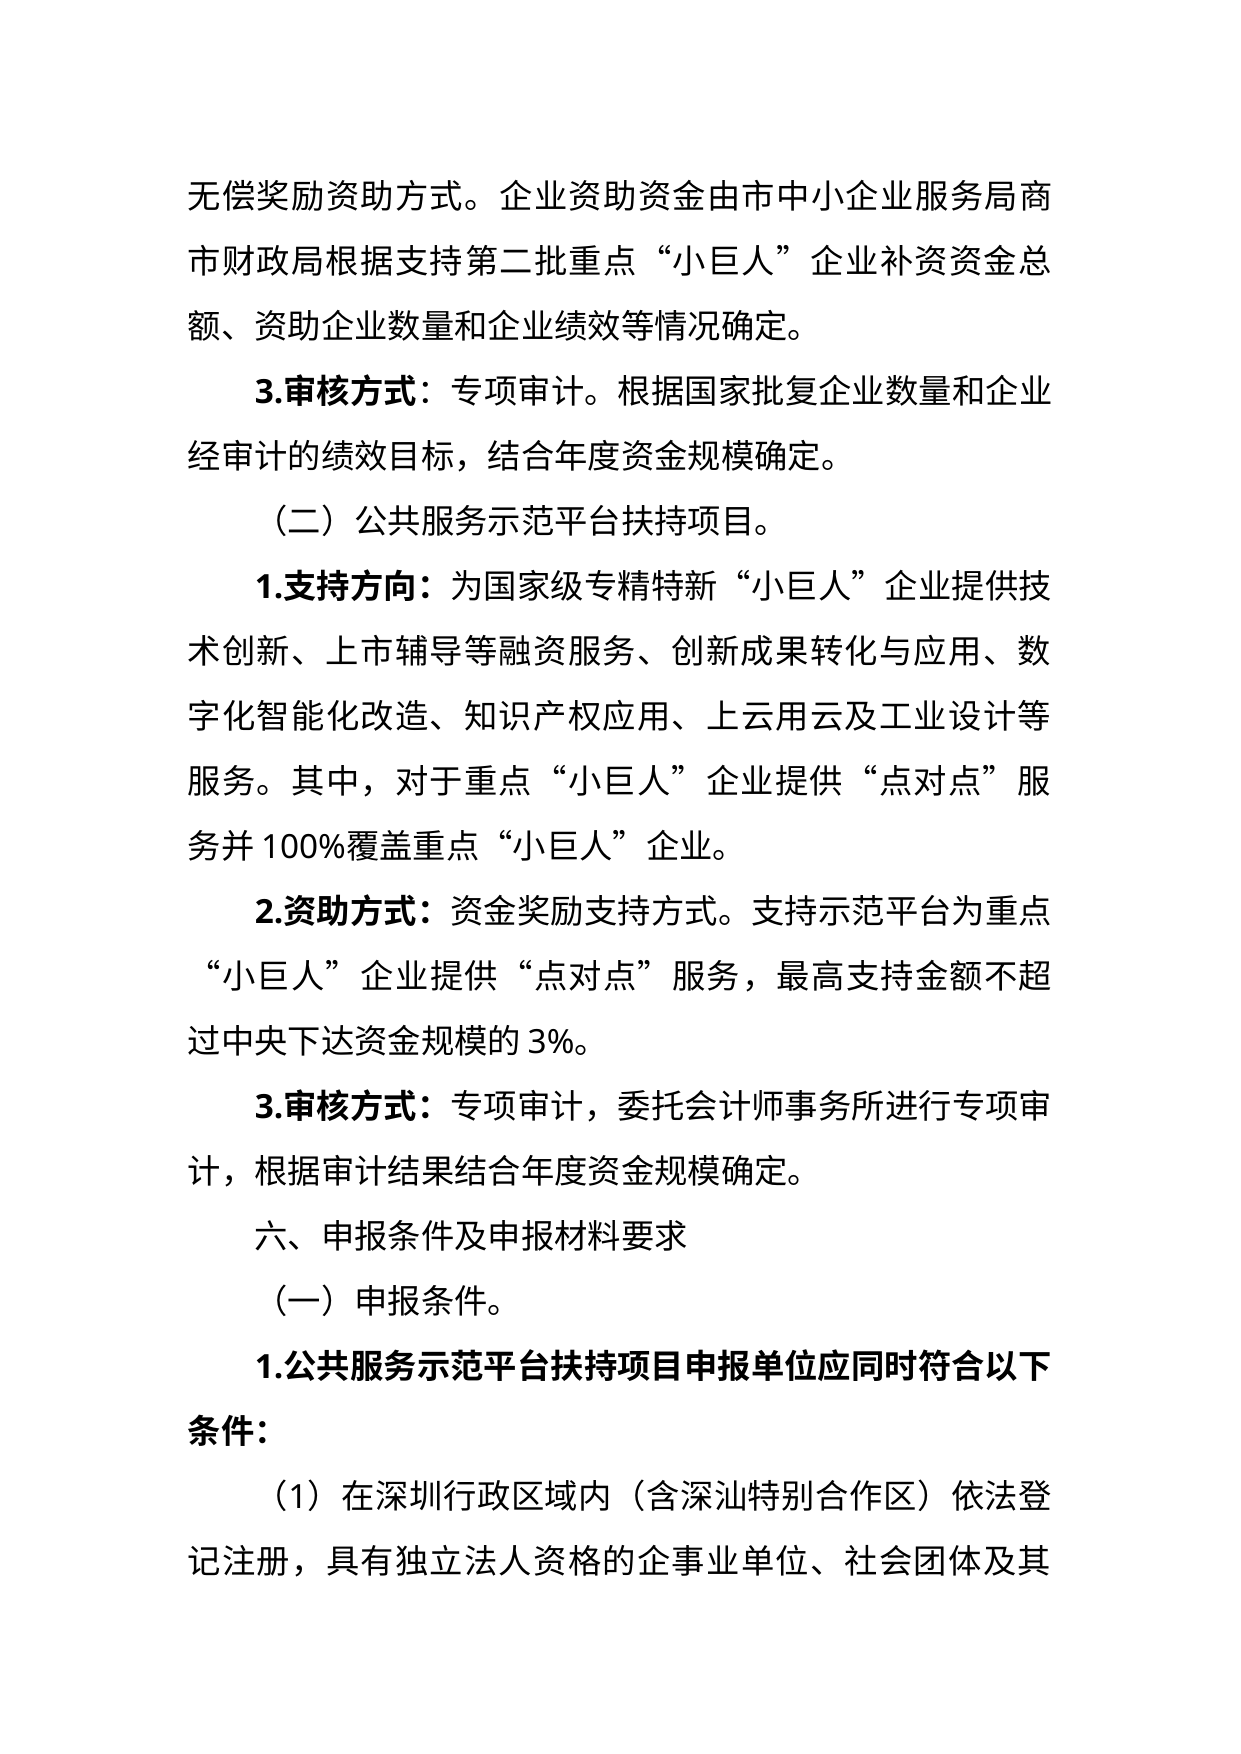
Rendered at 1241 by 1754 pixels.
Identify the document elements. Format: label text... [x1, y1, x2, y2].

text 3.审核方式：专项审计，委托会计师事务所进行专项审计，根据审计结果结合年度资金规模确定。 [187, 1072, 1053, 1202]
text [187, 162, 1053, 357]
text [187, 1462, 1053, 1592]
text （二）公共服务示范平台扶持项目。 [187, 487, 1053, 552]
text （一）申报条件。 [187, 1267, 1053, 1332]
text 1.支持方向：为国家级专精特新“小巨人”企业提供技术创新、上市辅导等融资服务、创新成果转化与应用、数字化智能化改造、知识产权应用、上云用云及工业设计等服务。其中，对于重点“小巨人”企业提供“点对点”服务并100%覆盖重点“小巨人”企业。 [187, 552, 1053, 877]
text 1.公共服务示范平台扶持项目申报单位应同时符合以下条件： [187, 1332, 1053, 1462]
text 六、申报条件及申报材料要求 [187, 1202, 1053, 1267]
text 3.审核方式：专项审计。根据国家批复企业数量和企业经审计的绩效目标，结合年度资金规模确定。 [187, 357, 1053, 487]
text 2.资助方式：资金奖励支持方式。支持示范平台为重点“小巨人”企业提供“点对点”服务，最高支持金额不超过中央下达资金规模的3%。 [187, 877, 1053, 1072]
